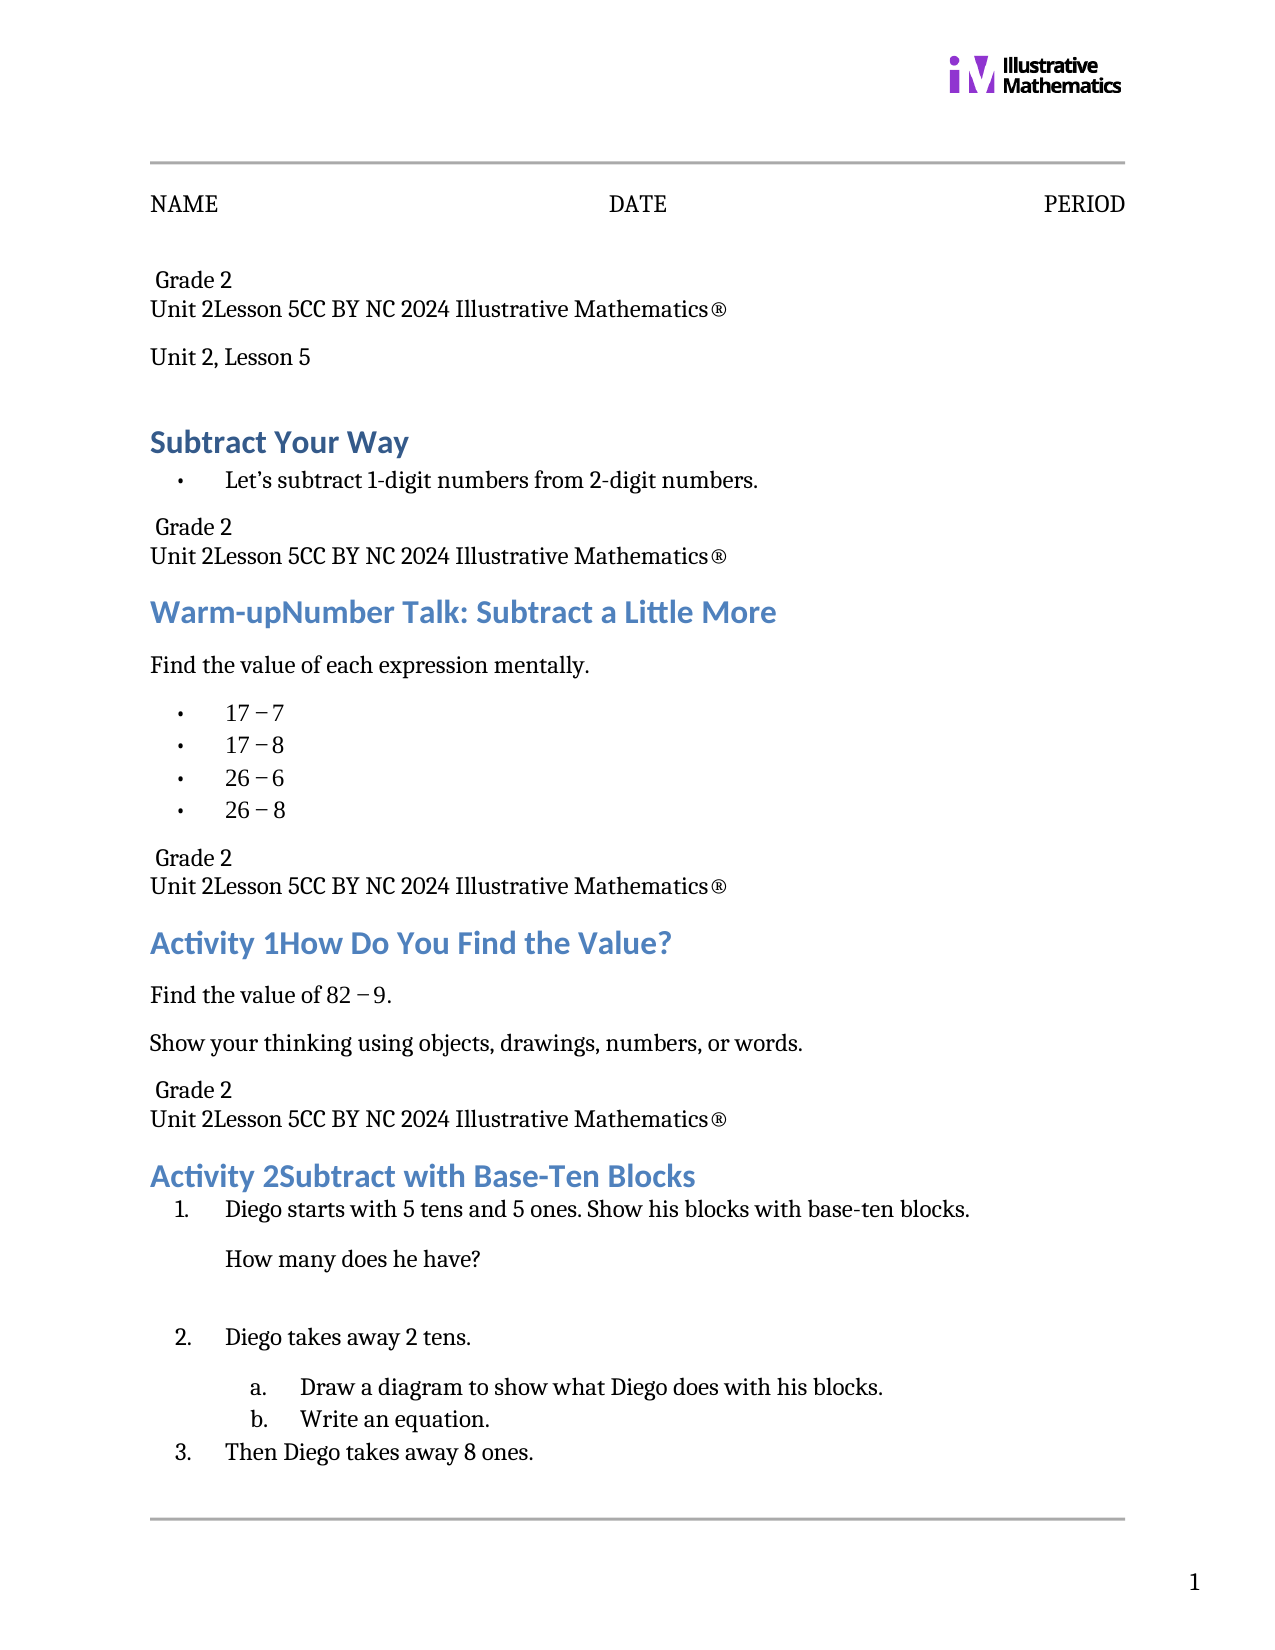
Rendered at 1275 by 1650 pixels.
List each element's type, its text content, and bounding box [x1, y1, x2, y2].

text Find the value of each expression mentally. [150, 651, 1125, 680]
text Find the value of . [150, 981, 1125, 1010]
text Grade 2 Unit 2Lesson 5CC BY NC 2024 Illustrative Mathematics® [150, 843, 1125, 901]
list Then Diego takes away 8 ones. [175, 1438, 1125, 1467]
list Write an equation. [250, 1405, 1125, 1434]
list How many does he have? [175, 1245, 1125, 1302]
picture [949, 55, 1121, 93]
subtitle Activity 2Subtract with Base-Ten Blocks [150, 1155, 1125, 1195]
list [250, 1373, 1125, 1402]
list Let’s subtract 1-digit numbers from 2-digit numbers. [175, 466, 1125, 494]
subtitle Warm-upNumber Talk: Subtract a Little More [150, 592, 1125, 632]
text Grade 2 Unit 2Lesson 5CC BY NC 2024 Illustrative Mathematics® [150, 513, 1125, 571]
text Show your thinking using objects, drawings, numbers, or words. [150, 1029, 1125, 1058]
text Unit 2, Lesson 5 [150, 342, 1125, 371]
list Diego takes away 2 tens. [175, 1323, 1125, 1352]
subtitle Subtract Your Way [150, 421, 1125, 462]
list Diego starts with 5 tens and 5 ones. Show his blocks with base-ten blocks. [175, 1195, 1125, 1224]
text Grade 2 Unit 2Lesson 5CC BY NC 2024 Illustrative Mathematics® [150, 266, 1125, 324]
subtitle Activity 1How Do You Find the Value? [150, 922, 1125, 963]
text Grade 2 Unit 2Lesson 5CC BY NC 2024 Illustrative Mathematics® [150, 1076, 1125, 1134]
